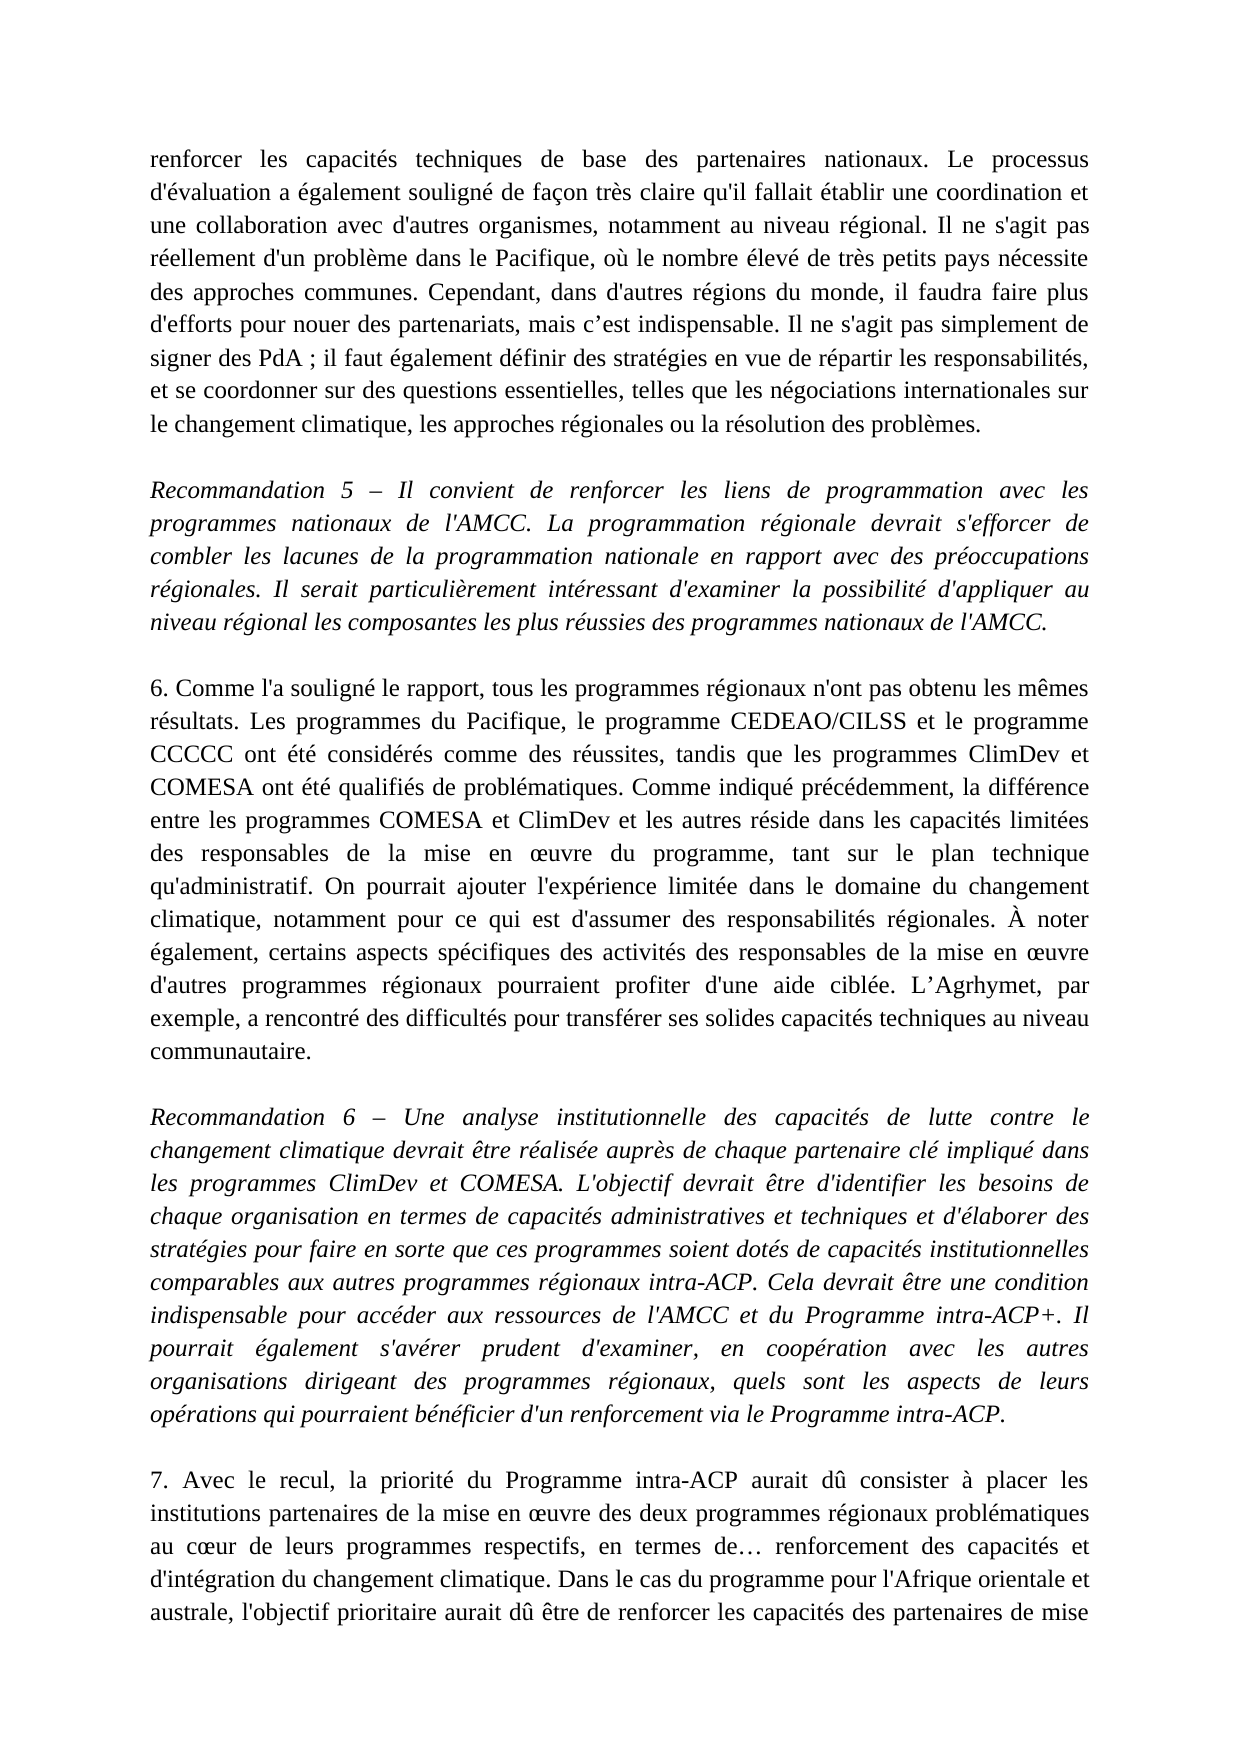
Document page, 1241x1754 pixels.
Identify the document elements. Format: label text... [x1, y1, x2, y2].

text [150, 1465, 1090, 1626]
text Recommandation 6 – Une analyse institutionnelle des capacités de lutte contre le changement climatique devrait être réalisée auprès de chaque partenaire clé impliqué dans les programmes ClimDev et COMESA. L'objectif devrait être d'identifier les besoins de chaque organisation en termes de capacités administratives et techniques et d'élaborer des stratégies pour faire en sorte que ces programmes soient dotés de capacités institutionnelles comparables aux autres programmes régionaux intra-ACP. Cela devrait être une condition indispensable pour accéder aux ressources de l'AMCC et du Programme intra-ACP+. Il pourrait également s'avérer prudent d'examiner, en coopération avec les autres organisations dirigeant des programmes régionaux, quels sont les aspects de leurs opérations qui pourraient bénéficier d'un renforcement via le Programme intra-ACP. [150, 1102, 1090, 1428]
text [150, 144, 1090, 437]
text 6. Comme l'a souligné le rapport, tous les programmes régionaux n'ont pas obtenu les mêmes résultats. Les programmes du Pacifique, le programme CEDEAO/CILSS et le programme CCCCC ont été considérés comme des réussites, tandis que les programmes ClimDev et COMESA ont été qualifiés de problématiques. Comme indiqué précédemment, la différence entre les programmes COMESA et ClimDev et les autres réside dans les capacités limitées des responsables de la mise en œuvre du programme, tant sur le plan technique qu'administratif. On pourrait ajouter l'expérience limitée dans le domaine du changement climatique, notamment pour ce qui est d'assumer des responsabilités régionales. À noter également, certains aspects spécifiques des activités des responsables de la mise en œuvre d'autres programmes régionaux pourraient profiter d'une aide ciblée. L’Agrhymet, par exemple, a rencontré des difficultés pour transférer ses solides capacités techniques au niveau communautaire. [150, 673, 1090, 1065]
text Recommandation 5 – Il convient de renforcer les liens de programmation avec les programmes nationaux de l'AMCC. La programmation régionale devrait s'efforcer de combler les lacunes de la programmation nationale en rapport avec des préoccupations régionales. Il serait particulièrement intéressant d'examiner la possibilité d'appliquer au niveau régional les composantes les plus réussies des programmes nationaux de l'AMCC. [150, 475, 1090, 636]
